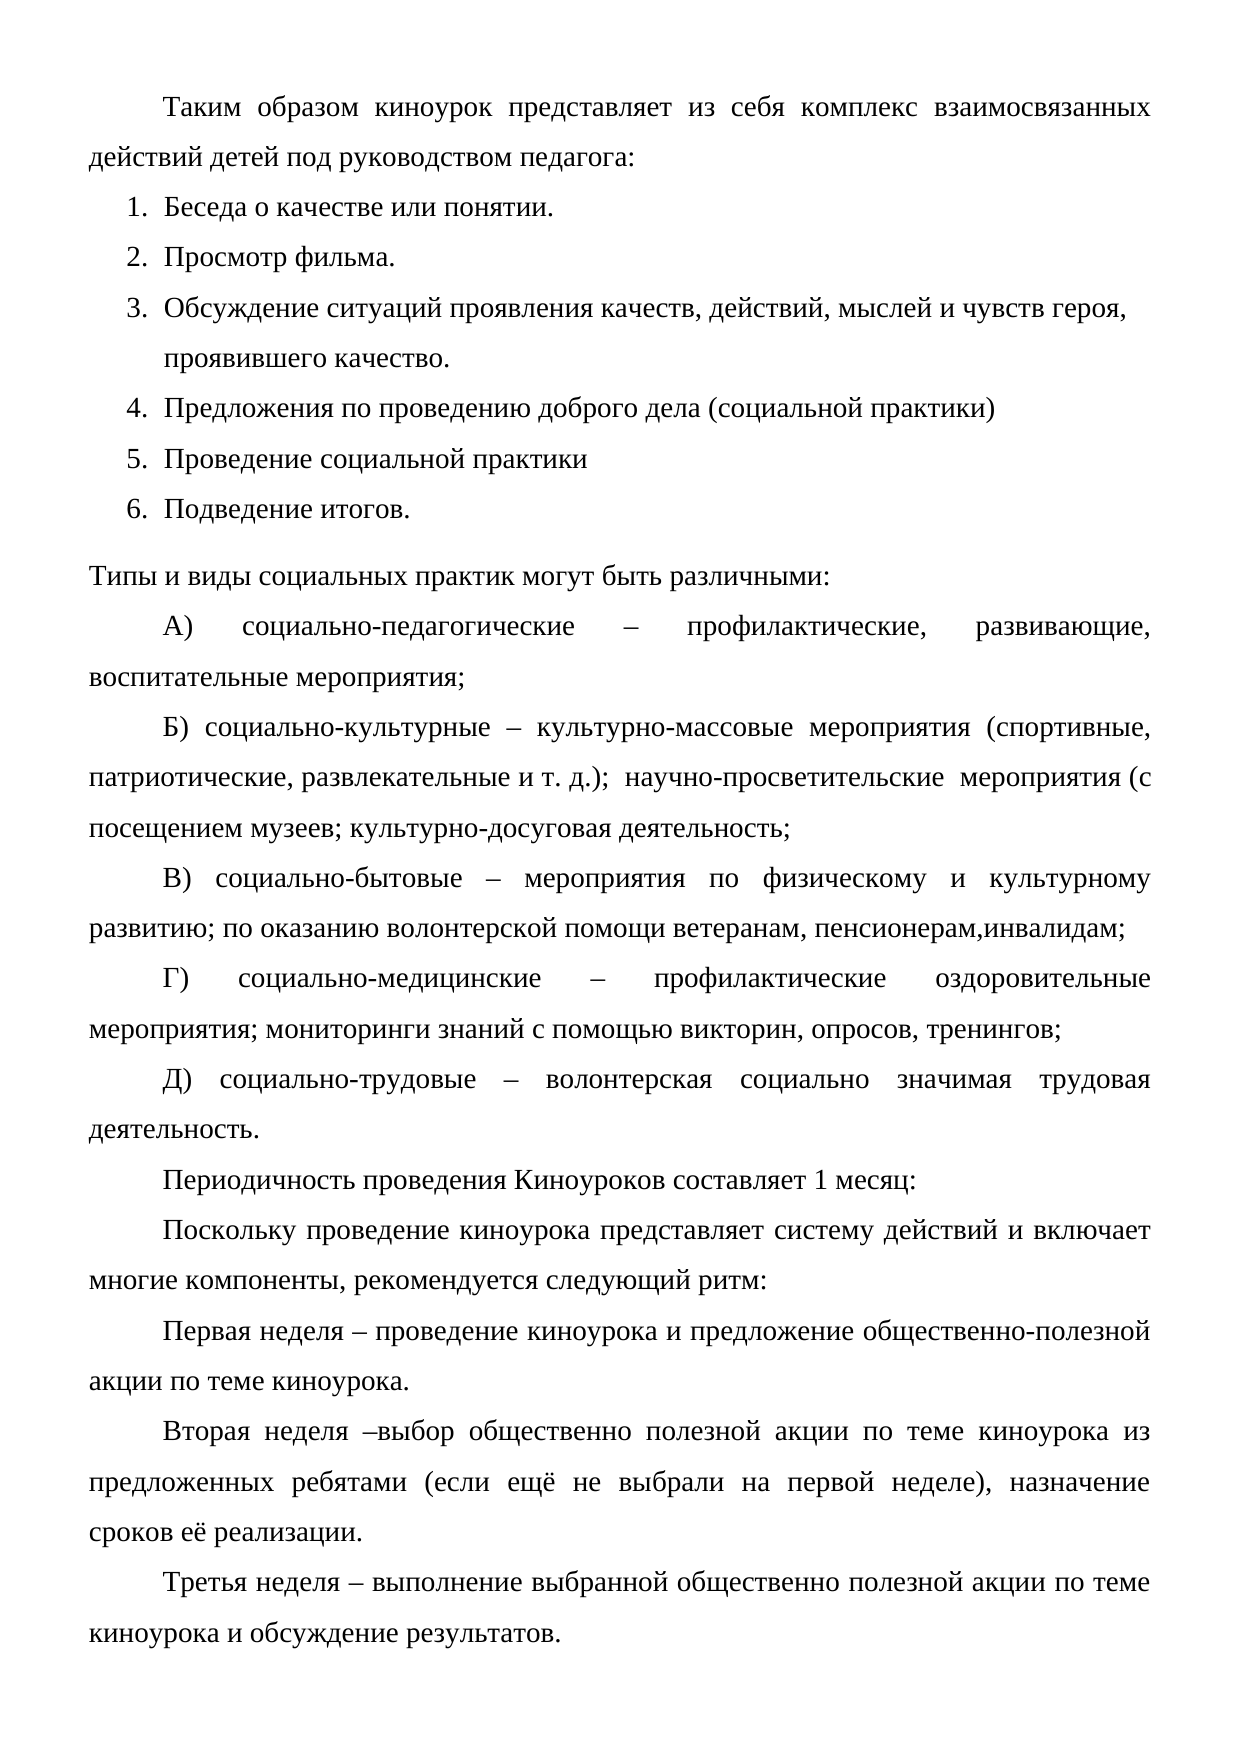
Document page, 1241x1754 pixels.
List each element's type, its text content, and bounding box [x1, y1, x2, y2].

list Просмотр фильма. [126, 239, 1152, 273]
text Вторая неделя –выбор общественно полезной акции по теме киноурока из предложенных ребятами (если ещё не выбрали на первой неделе), назначение сроков её реализации. [89, 1413, 1152, 1548]
text Таким образом киноурок представляет из себя комплекс взаимосвязанных действий детей под руководством педагога: [89, 89, 1152, 172]
text Г) социально-медицинские – профилактические оздоровительные мероприятия; мониторинги знаний с помощью викторин, опросов, тренингов; [89, 961, 1152, 1044]
list Предложения по проведению доброго дела (социальной практики) [126, 391, 1152, 424]
list Проведение социальной практики [126, 441, 1152, 474]
text Б) социально-культурные – культурно-массовые мероприятия (спортивные, патриотические, развлекательные и т. д.); научно-просветительские мероприятия (с посещением музеев; культурно-досуговая деятельность; [89, 709, 1152, 843]
text Поскольку проведение киноурока представляет систему действий и включает многие компоненты, рекомендуется следующий ритм: [89, 1212, 1152, 1296]
text Типы и виды социальных практик могут быть различными: [89, 558, 1152, 592]
text Первая неделя – проведение киноурока и предложение общественно-полезной акции по теме киноурока. [89, 1313, 1152, 1397]
text В) социально-бытовые – мероприятия по физическому и культурному развитию; по оказанию волонтерской помощи ветеранам, пенсионерам,инвалидам; [89, 860, 1152, 944]
text Д) социально-трудовые – волонтерская социально значимая трудовая деятельность. [89, 1061, 1152, 1145]
text Периодичность проведения Киноуроков составляет 1 месяц: [89, 1162, 1152, 1195]
text А) социально-педагогические – профилактические, развивающие, воспитательные мероприятия; [89, 608, 1152, 692]
list Подведение итогов. [126, 491, 1152, 525]
list Обсуждение ситуаций проявления качеств, действий, мыслей и чувств героя, проявившего качество. [126, 290, 1152, 374]
list Беседа о качестве или понятии. [126, 189, 1152, 223]
text Третья неделя – выполнение выбранной общественно полезной акции по теме киноурока и обсуждение результатов. [89, 1564, 1152, 1648]
